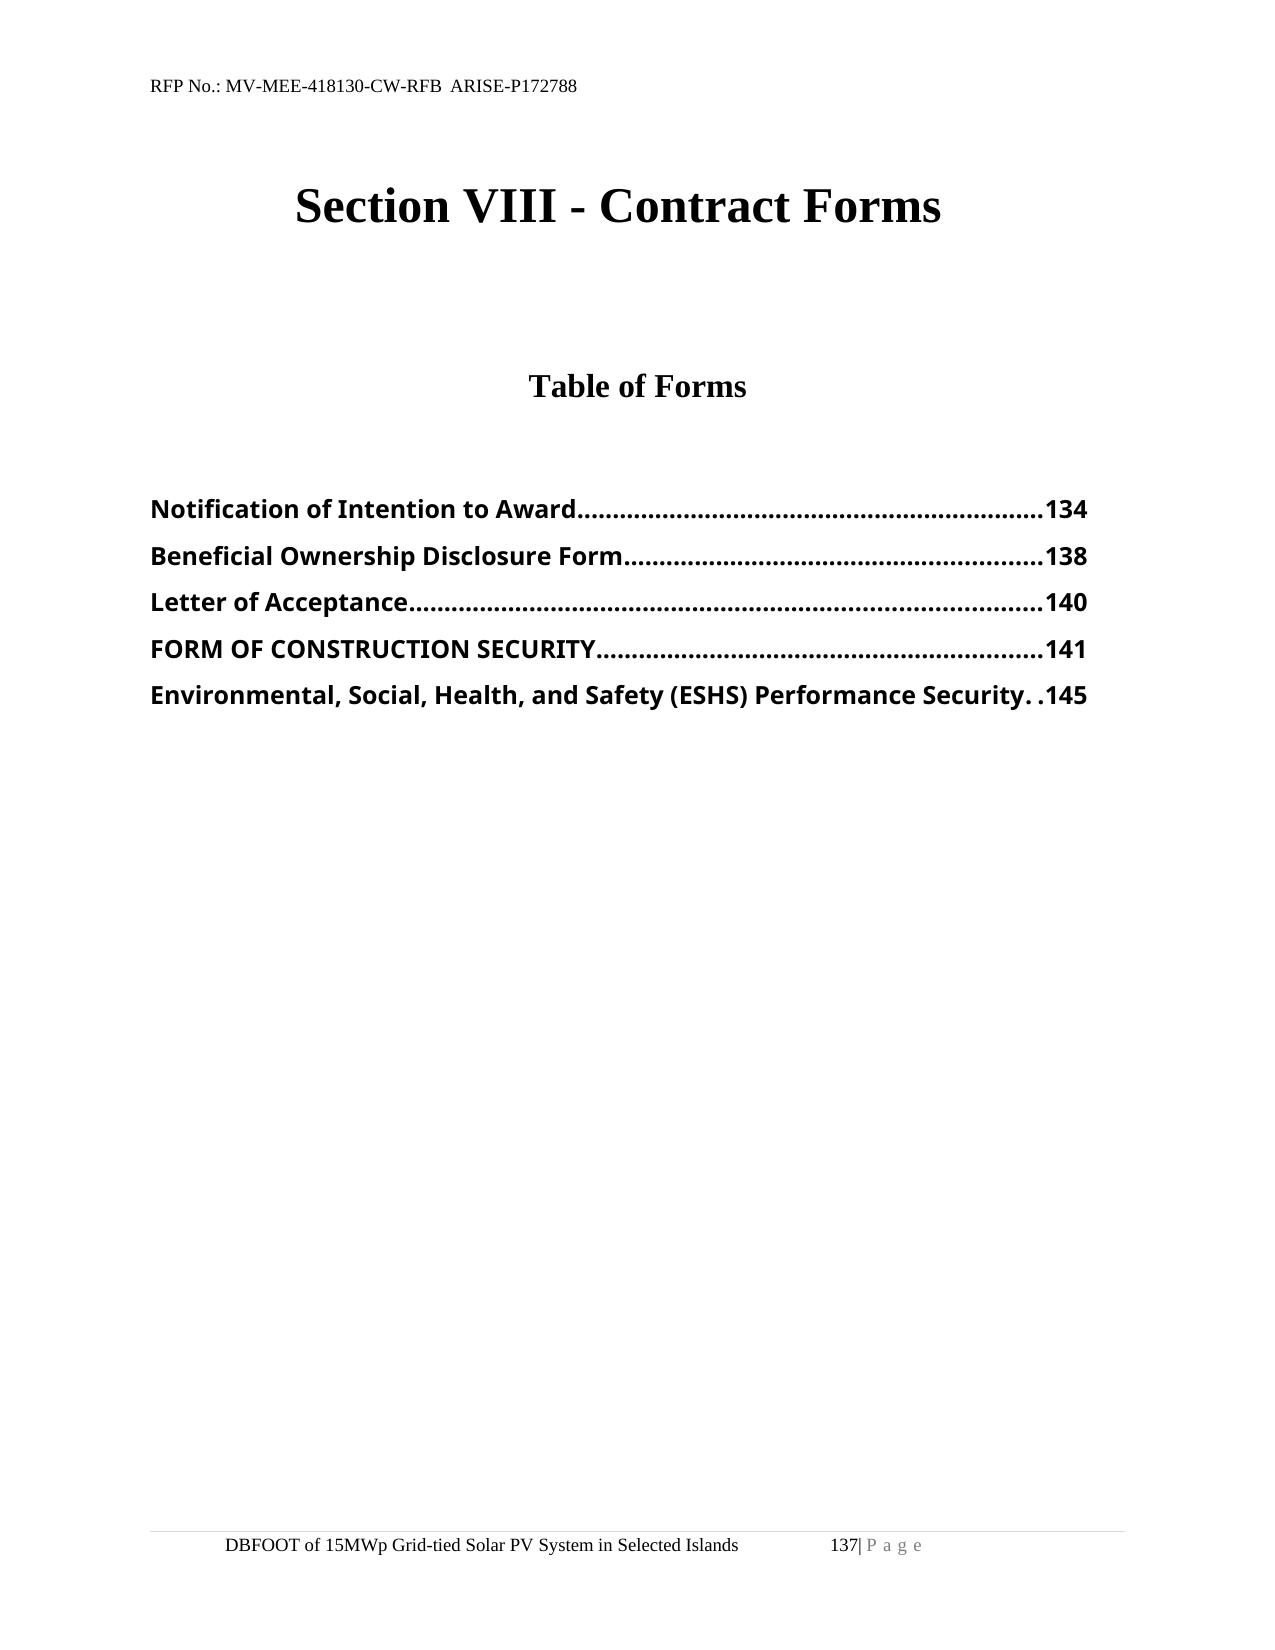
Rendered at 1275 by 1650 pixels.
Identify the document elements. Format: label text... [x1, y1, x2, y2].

table_header Section VIII - Contract Forms [150, 105, 1108, 296]
subtitle Table of Forms [150, 366, 1125, 404]
text FORM OF CONSTRUCTION SECURITY 141 [150, 631, 1050, 666]
text Notification of Intention to Award 134 [150, 492, 1050, 526]
text Environmental, Social, Health, and Safety (ESHS) Performance Security 145 [150, 678, 1050, 712]
text Letter of Acceptance 140 [150, 585, 1050, 619]
text Beneficial Ownership Disclosure Form 138 [150, 538, 1050, 572]
